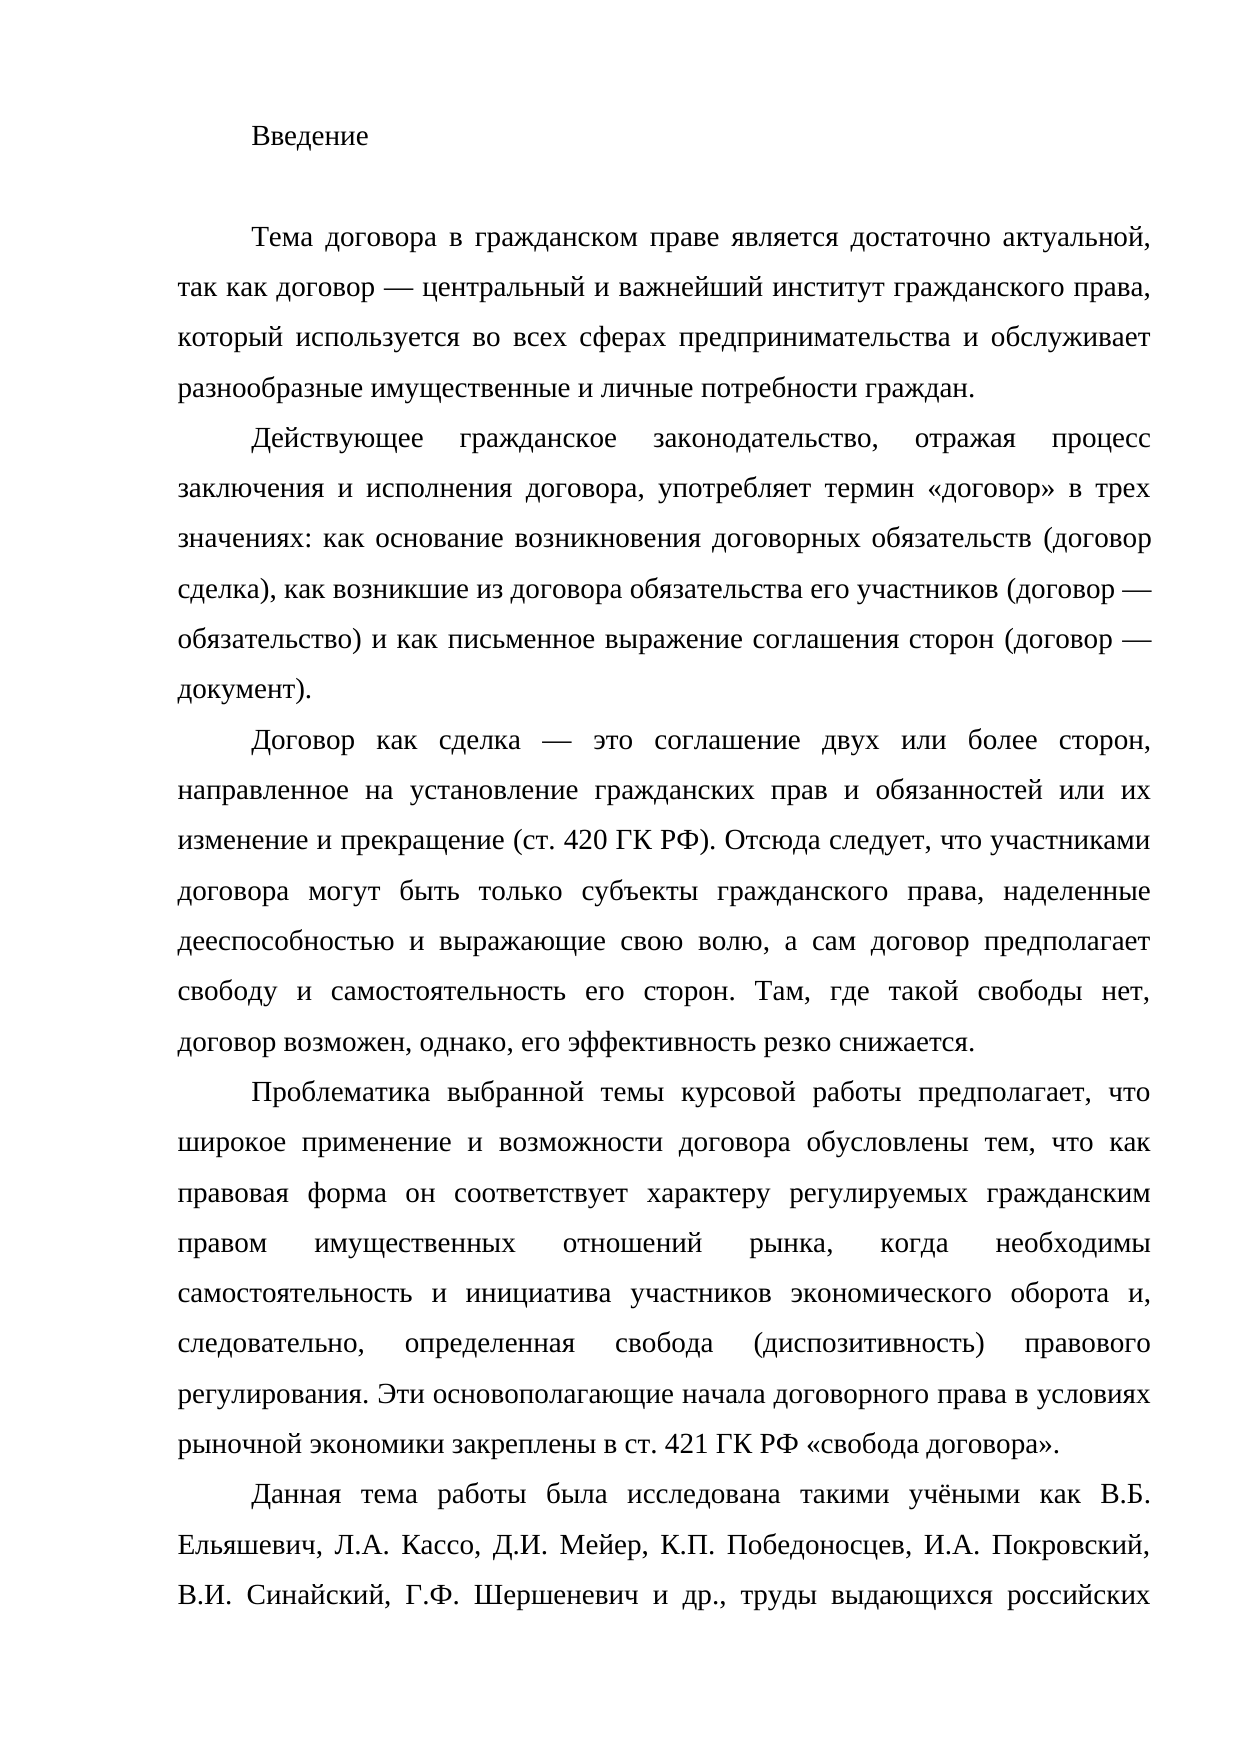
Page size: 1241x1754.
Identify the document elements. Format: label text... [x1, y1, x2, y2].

text Проблематика выбранной темы курсовой работы предполагает, что широкое применение и возможности договора обусловлены тем, что как правовая форма он соответствует характеру регулируемых гражданским правом имущественных отношений рынка, когда необходимы самостоятельность и инициатива участников экономического оборота и, следовательно, определенная свобода (диспозитивность) правового регулирования. Эти основополагающие начала договорного права в условиях рыночной экономики закреплены в ст. 421 ГК РФ «свобода договора». [177, 1074, 1152, 1460]
text Тема договора в гражданском праве является достаточно актуальной, так как договор — центральный и важнейший институт гражданского права, который используется во всех сферах предпринимательства и обслуживает разнообразные имущественные и личные потребности граждан. [177, 219, 1152, 403]
text Действующее гражданское законодательство, отражая процесс заключения и исполнения договора, употребляет термин «договор» в трех значениях: как основание возникновения договорных обязательств (договор сделка), как возникшие из договора обязательства его участников (договор — обязательство) и как письменное выражение соглашения сторон (договор — документ). [177, 420, 1152, 705]
text Договор как сделка — это соглашение двух или более сторон, направленное на установление гражданских прав и обязанностей или их изменение и прекращение (ст. 420 ГК РФ). Отсюда следует, что участниками договора могут быть только субъекты гражданского права, наделенные дееспособностью и выражающие свою волю, а сам договор предполагает свободу и самостоятельность его сторон. Там, где такой свободы нет, договор возможен, однако, его эффективность резко снижается. [177, 722, 1152, 1057]
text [177, 1477, 1152, 1611]
subtitle Введение [177, 118, 1152, 152]
